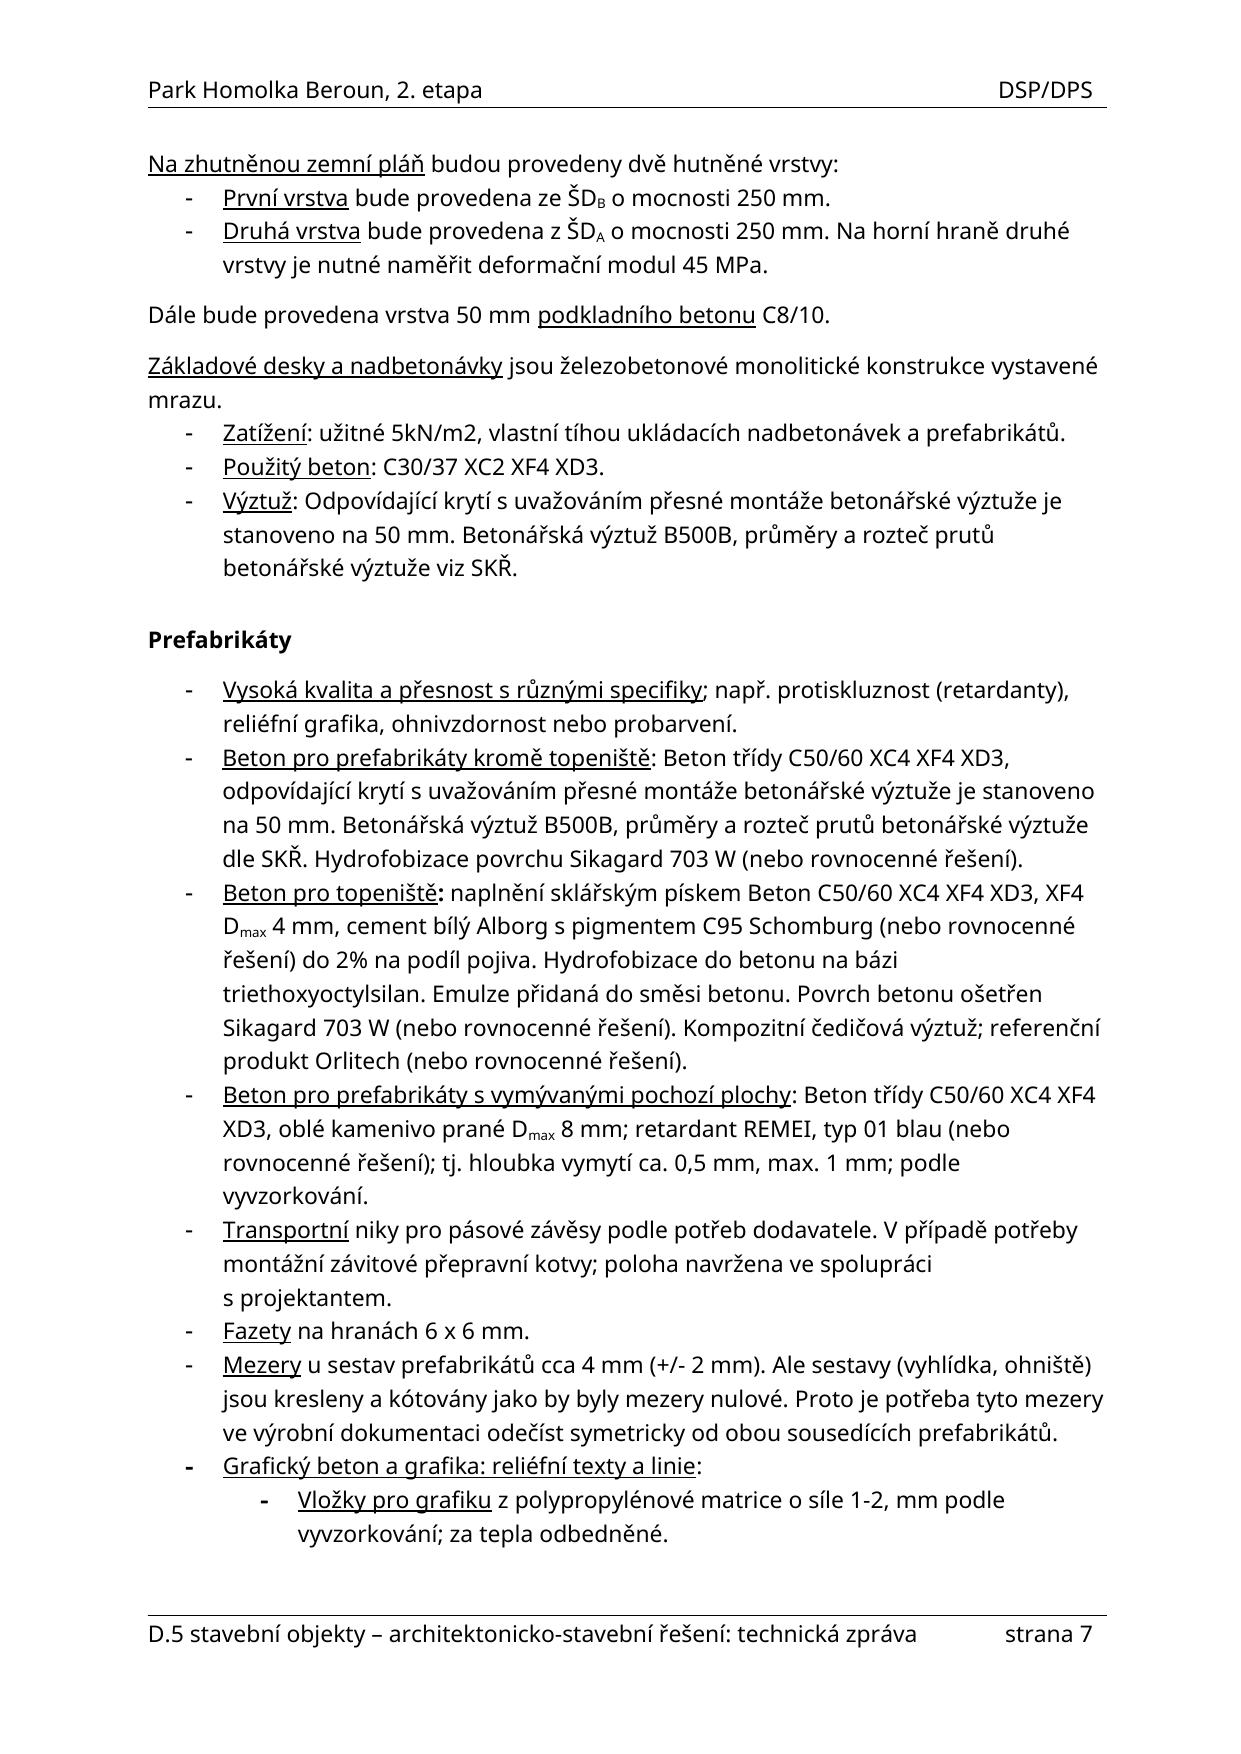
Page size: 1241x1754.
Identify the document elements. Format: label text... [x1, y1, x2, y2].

list Grafický beton a grafika: reliéfní texty a linie: [185, 1450, 1107, 1481]
list Použitý beton: C30/37 XC2 XF4 XD3. [185, 451, 1107, 482]
list Výztuž: Odpovídající krytí s uvažováním přesné montáže betonářské výztuže je stanoveno na 50 mm. Betonářská výztuž B500B, průměry a rozteč prutů betonářské výztuže viz SKŘ. [185, 485, 1107, 583]
list Vysoká kvalita a přesnost s různými specifiky; např. protiskluznost (retardanty), reliéfní grafika, ohnivzdornost nebo probarvení. [185, 674, 1107, 739]
list První vrstva bude provedena ze ŠDB o mocnosti 250 mm. [185, 181, 1107, 213]
list Zatížení: užitné 5kN/m2, vlastní tíhou ukládacích nadbetonávek a prefabrikátů. [185, 417, 1107, 448]
list Vložky pro grafiku z polypropylénové matrice o síle 1-2, mm podle vyvzorkování; za tepla odbedněné. [260, 1484, 1107, 1549]
list Mezery u sestav prefabrikátů cca 4 mm (+/- 2 mm). Ale sestavy (vyhlídka, ohniště) jsou kresleny a kótovány jako by byly mezery nulové. Proto je potřeba tyto mezery ve výrobní dokumentaci odečíst symetricky od obou sousedících prefabrikátů. [185, 1349, 1107, 1448]
list Beton pro prefabrikáty s vymývanými pochozí plochy: Beton třídy C50/60 XC4 XF4 XD3, oblé kamenivo prané Dmax 8 mm; retardant REMEI, typ 01 blau (nebo rovnocenné řešení); tj. hloubka vymytí ca. 0,5 mm, max. 1 mm; podle vyvzorkování. [185, 1079, 1107, 1211]
list Transportní niky pro pásové závěsy podle potřeb dodavatele. V případě potřeby montážní závitové přepravní kotvy; poloha navržena ve spolupráci s projektantem. [185, 1214, 1107, 1313]
list Druhá vrstva bude provedena z ŠDA o mocnosti 250 mm. Na horní hraně druhé vrstvy je nutné naměřit deformační modul 45 MPa. [185, 215, 1107, 280]
text Na zhutněnou zemní pláň budou provedeny dvě hutněné vrstvy: [148, 148, 1107, 179]
text Prefabrikáty [148, 623, 1107, 655]
list Beton pro topeniště: naplnění sklářským pískem Beton C50/60 XC4 XF4 XD3, XF4 Dmax 4 mm, cement bílý Alborg s pigmentem C95 Schomburg (nebo rovnocenné řešení) do 2% na podíl pojiva. Hydrofobizace do betonu na bázi triethoxyoctylsilan. Emulze přidaná do směsi betonu. Povrch betonu ošetřen Sikagard 703 W (nebo rovnocenné řešení). Kompozitní čedičová výztuž; referenční produkt Orlitech (nebo rovnocenné řešení). [185, 876, 1107, 1076]
text Dále bude provedena vrstva 50 mm podkladního betonu C8/10. [148, 299, 1107, 331]
list Beton pro prefabrikáty kromě topeniště: Beton třídy C50/60 XC4 XF4 XD3, odpovídající krytí s uvažováním přesné montáže betonářské výztuže je stanoveno na 50 mm. Betonářská výztuž B500B, průměry a rozteč prutů betonářské výztuže dle SKŘ. Hydrofobizace povrchu Sikagard 703 W (nebo rovnocenné řešení). [185, 741, 1107, 874]
list Fazety na hranách 6 x 6 mm. [185, 1315, 1107, 1346]
text Základové desky a nadbetonávky jsou železobetonové monolitické konstrukce vystavené mrazu. [148, 350, 1107, 415]
